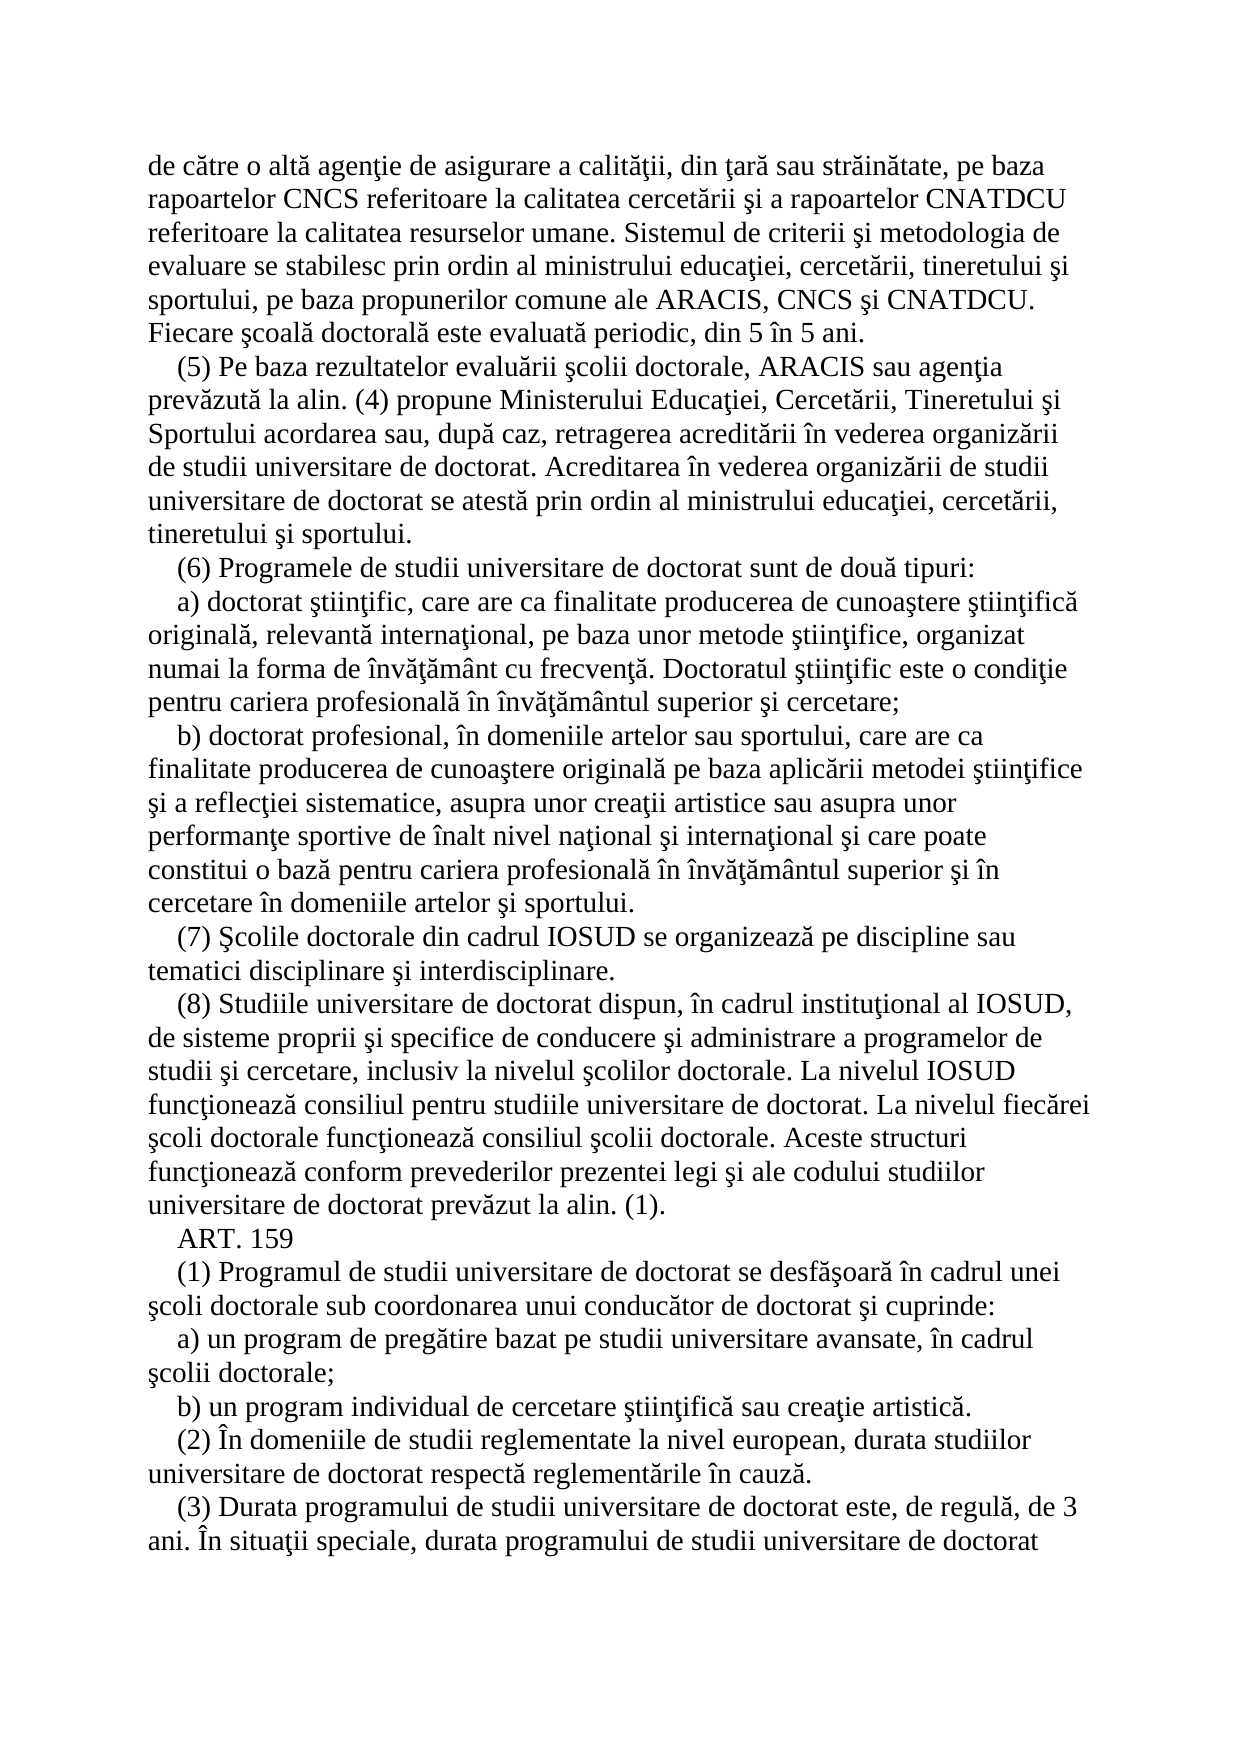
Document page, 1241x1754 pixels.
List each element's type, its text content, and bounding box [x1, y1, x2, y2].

text (2) În domeniile de studii reglementate la nivel european, durata studiilor universitare de doctorat respectă reglementările în cauză. [148, 1422, 1093, 1489]
text b) doctorat profesional, în domeniile artelor sau sportului, care are ca finalitate producerea de cunoaştere originală pe baza aplicării metodei ştiinţifice şi a reflecţiei sistematice, asupra unor creaţii artistice sau asupra unor performanţe sportive de înalt nivel naţional şi internaţional şi care poate constitui o bază pentru cariera profesională în învăţământul superior şi în cercetare în domeniile artelor şi sportului. [148, 718, 1093, 919]
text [148, 148, 1093, 349]
text (6) Programele de studii universitare de doctorat sunt de două tipuri: [148, 550, 1093, 584]
text a) doctorat ştiinţific, care are ca finalitate producerea de cunoaştere ştiinţifică originală, relevantă internaţional, pe baza unor metode ştiinţifice, organizat numai la forma de învăţământ cu frecvenţă. Doctoratul ştiinţific este o condiţie pentru cariera profesională în învăţământul superior şi cercetare; [148, 584, 1093, 718]
text (1) Programul de studii universitare de doctorat se desfăşoară în cadrul unei şcoli doctorale sub coordonarea unui conducător de doctorat şi cuprinde: [148, 1254, 1093, 1322]
text (8) Studiile universitare de doctorat dispun, în cadrul instituţional al IOSUD, de sisteme proprii şi specifice de conducere şi administrare a programelor de studii şi cercetare, inclusiv la nivelul şcolilor doctorale. La nivelul IOSUD funcţionează consiliul pentru studiile universitare de doctorat. La nivelul fiecărei şcoli doctorale funcţionează consiliul şcolii doctorale. Aceste structuri funcţionează conform prevederilor prezentei legi şi ale codului studiilor universitare de doctorat prevăzut la alin. (1). [148, 986, 1093, 1221]
text (5) Pe baza rezultatelor evaluării şcolii doctorale, ARACIS sau agenţia prevăzută la alin. (4) propune Ministerului Educaţiei, Cercetării, Tineretului şi Sportului acordarea sau, după caz, retragerea acreditării în vederea organizării de studii universitare de doctorat. Acreditarea în vederea organizării de studii universitare de doctorat se atestă prin ordin al ministrului educaţiei, cercetării, tineretului şi sportului. [148, 349, 1093, 550]
text a) un program de pregătire bazat pe studii universitare avansate, în cadrul şcolii doctorale; [148, 1322, 1093, 1389]
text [148, 1489, 1093, 1556]
text b) un program individual de cercetare ştiinţifică sau creaţie artistică. [148, 1389, 1093, 1422]
text ART. 159 [148, 1221, 1093, 1254]
text (7) Şcolile doctorale din cadrul IOSUD se organizează pe discipline sau tematici disciplinare şi interdisciplinare. [148, 919, 1093, 986]
